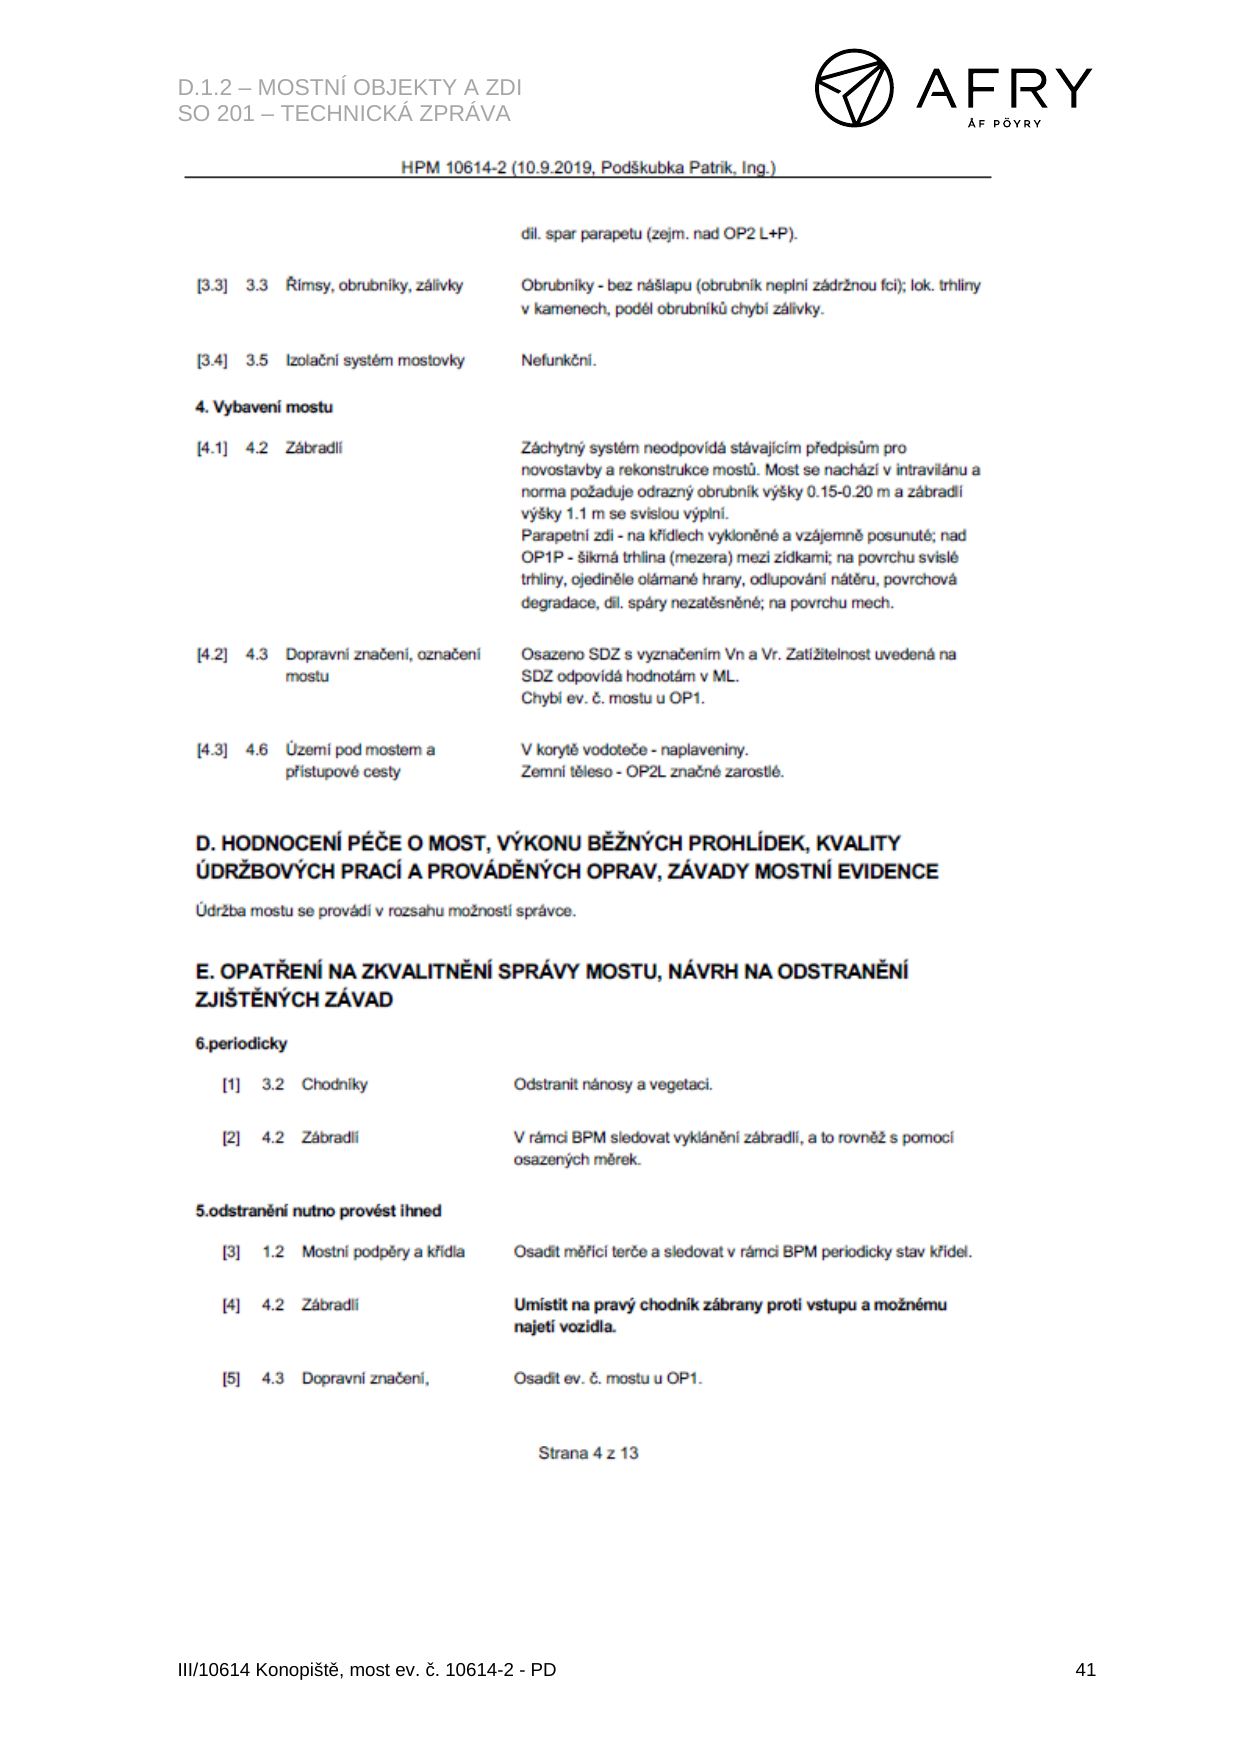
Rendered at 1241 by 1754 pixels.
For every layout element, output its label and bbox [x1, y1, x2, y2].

picture [177, 147, 998, 1470]
